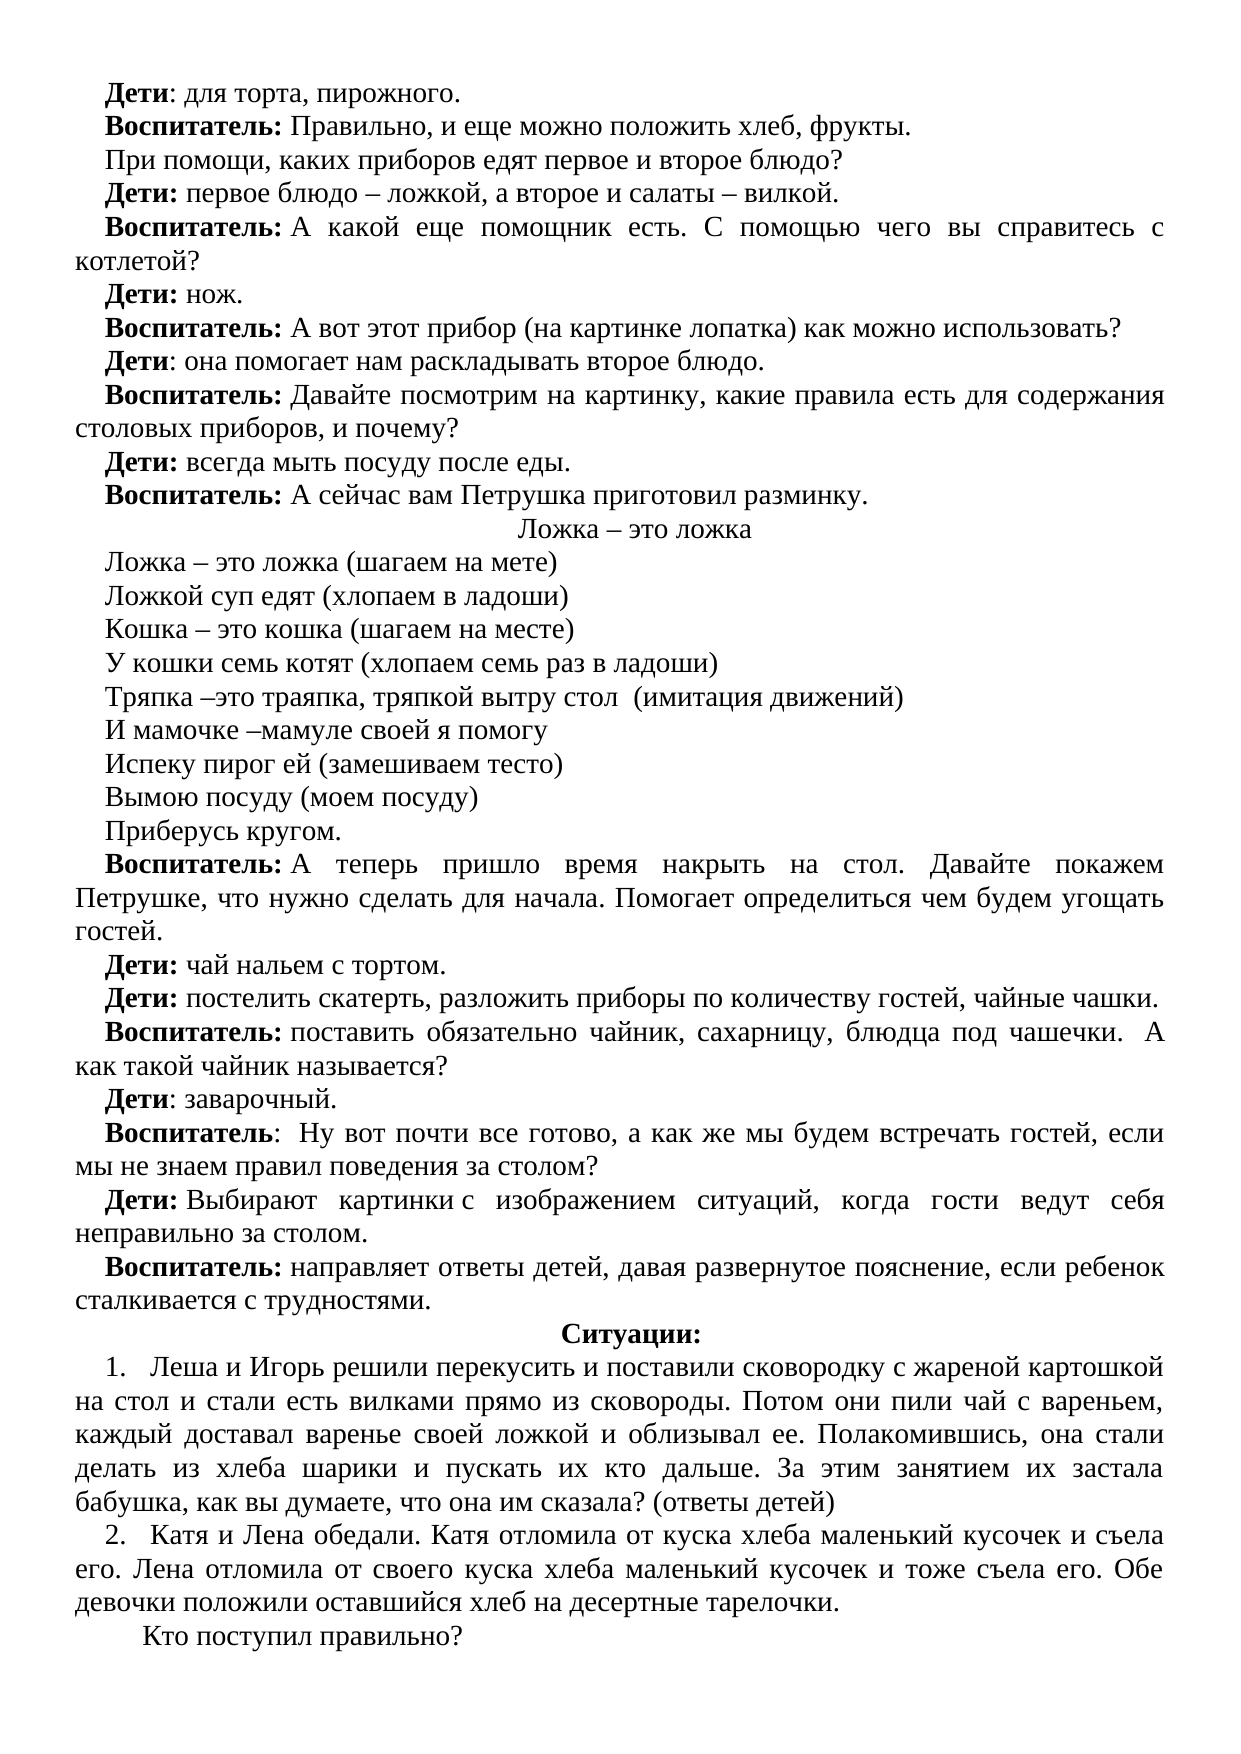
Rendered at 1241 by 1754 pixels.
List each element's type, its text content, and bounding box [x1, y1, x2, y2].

text Кошка – это кошка (шагаем на месте) [75, 612, 1165, 645]
text Воспитатель: поставить обязательно чайник, сахарницу, блюдца под чашечки. А как такой чайник называется? [75, 1014, 1165, 1081]
text Испеку пирог ей (замешиваем тесто) [75, 746, 1165, 779]
text Ложка – это ложка [75, 511, 1165, 544]
text Дети: всегда мыть посуду после еды. [75, 444, 1165, 477]
text Воспитатель: А сейчас вам Петрушка приготовил разминку. [75, 477, 1165, 511]
text Воспитатель: А какой еще помощник есть. С помощью чего вы справитесь с котлетой? [75, 209, 1165, 276]
text Дети: чай нальем с тортом. [75, 947, 1165, 981]
text Дети: для торта, пирожного. [75, 75, 1165, 108]
text Воспитатель: Правильно, и еще можно положить хлеб, фрукты. [75, 108, 1165, 142]
list Катя и Лена обедали. Катя отломила от куска хлеба маленький кусочек и съела его. Лена отломила от своего куска хлеба маленький кусочек и тоже съела его. Обе девочки положили оставшийся хлеб на десертные тарелочки. [75, 1517, 1165, 1618]
text Воспитатель: Ну вот почти все готово, а как же мы будем встречать гостей, если мы не знаем правил поведения за столом? [75, 1115, 1165, 1182]
text Дети: Выбирают картинки с изображением ситуаций, когда гости ведут себя неправильно за столом. [75, 1182, 1165, 1249]
text Ложка – это ложка (шагаем на мете) [75, 544, 1165, 578]
text Ситуации: [75, 1316, 1165, 1349]
text Ложкой суп едят (хлопаем в ладоши) [75, 578, 1165, 612]
text Дети: нож. [75, 276, 1165, 310]
text Вымою посуду (моем посуду) [75, 779, 1165, 813]
text И мамочке –мамуле своей я помогу [75, 712, 1165, 746]
text Кто поступил правильно? [112, 1618, 1165, 1651]
text При помощи, каких приборов едят первое и второе блюдо? [75, 142, 1165, 176]
text Дети: постелить скатерть, разложить приборы по количеству гостей, чайные чашки. [75, 981, 1165, 1014]
text Дети: первое блюдо – ложкой, а второе и салаты – вилкой. [75, 176, 1165, 209]
text У кошки семь котят (хлопаем семь раз в ладоши) [75, 645, 1165, 679]
text Приберусь кругом. [75, 813, 1165, 846]
text Воспитатель: направляет ответы детей, давая развернутое пояснение, если ребенок сталкивается с трудностями. [75, 1249, 1165, 1316]
text Воспитатель: А теперь пришло время накрыть на стол. Давайте покажем Петрушке, что нужно сделать для начала. Помогает определиться чем будем угощать гостей. [75, 846, 1165, 947]
text Воспитатель: Давайте посмотрим на картинку, какие правила есть для содержания столовых приборов, и почему? [75, 377, 1165, 444]
text Тряпка –это траяпка, тряпкой вытру стол (имитация движений) [75, 679, 1165, 712]
list Леша и Игорь решили перекусить и поставили сковородку с жареной картошкой на стол и стали есть вилками прямо из сковороды. Потом они пили чай с вареньем, каждый доставал варенье своей ложкой и облизывал ее. Полакомившись, она стали делать из хлеба шарики и пускать их кто дальше. За этим занятием их застала бабушка, как вы думаете, что она им сказала? (ответы детей) [75, 1349, 1165, 1517]
text Дети: заварочный. [75, 1081, 1165, 1115]
text Дети: она помогает нам раскладывать второе блюдо. [75, 343, 1165, 377]
text Воспитатель: А вот этот прибор (на картинке лопатка) как можно использовать? [75, 310, 1165, 343]
